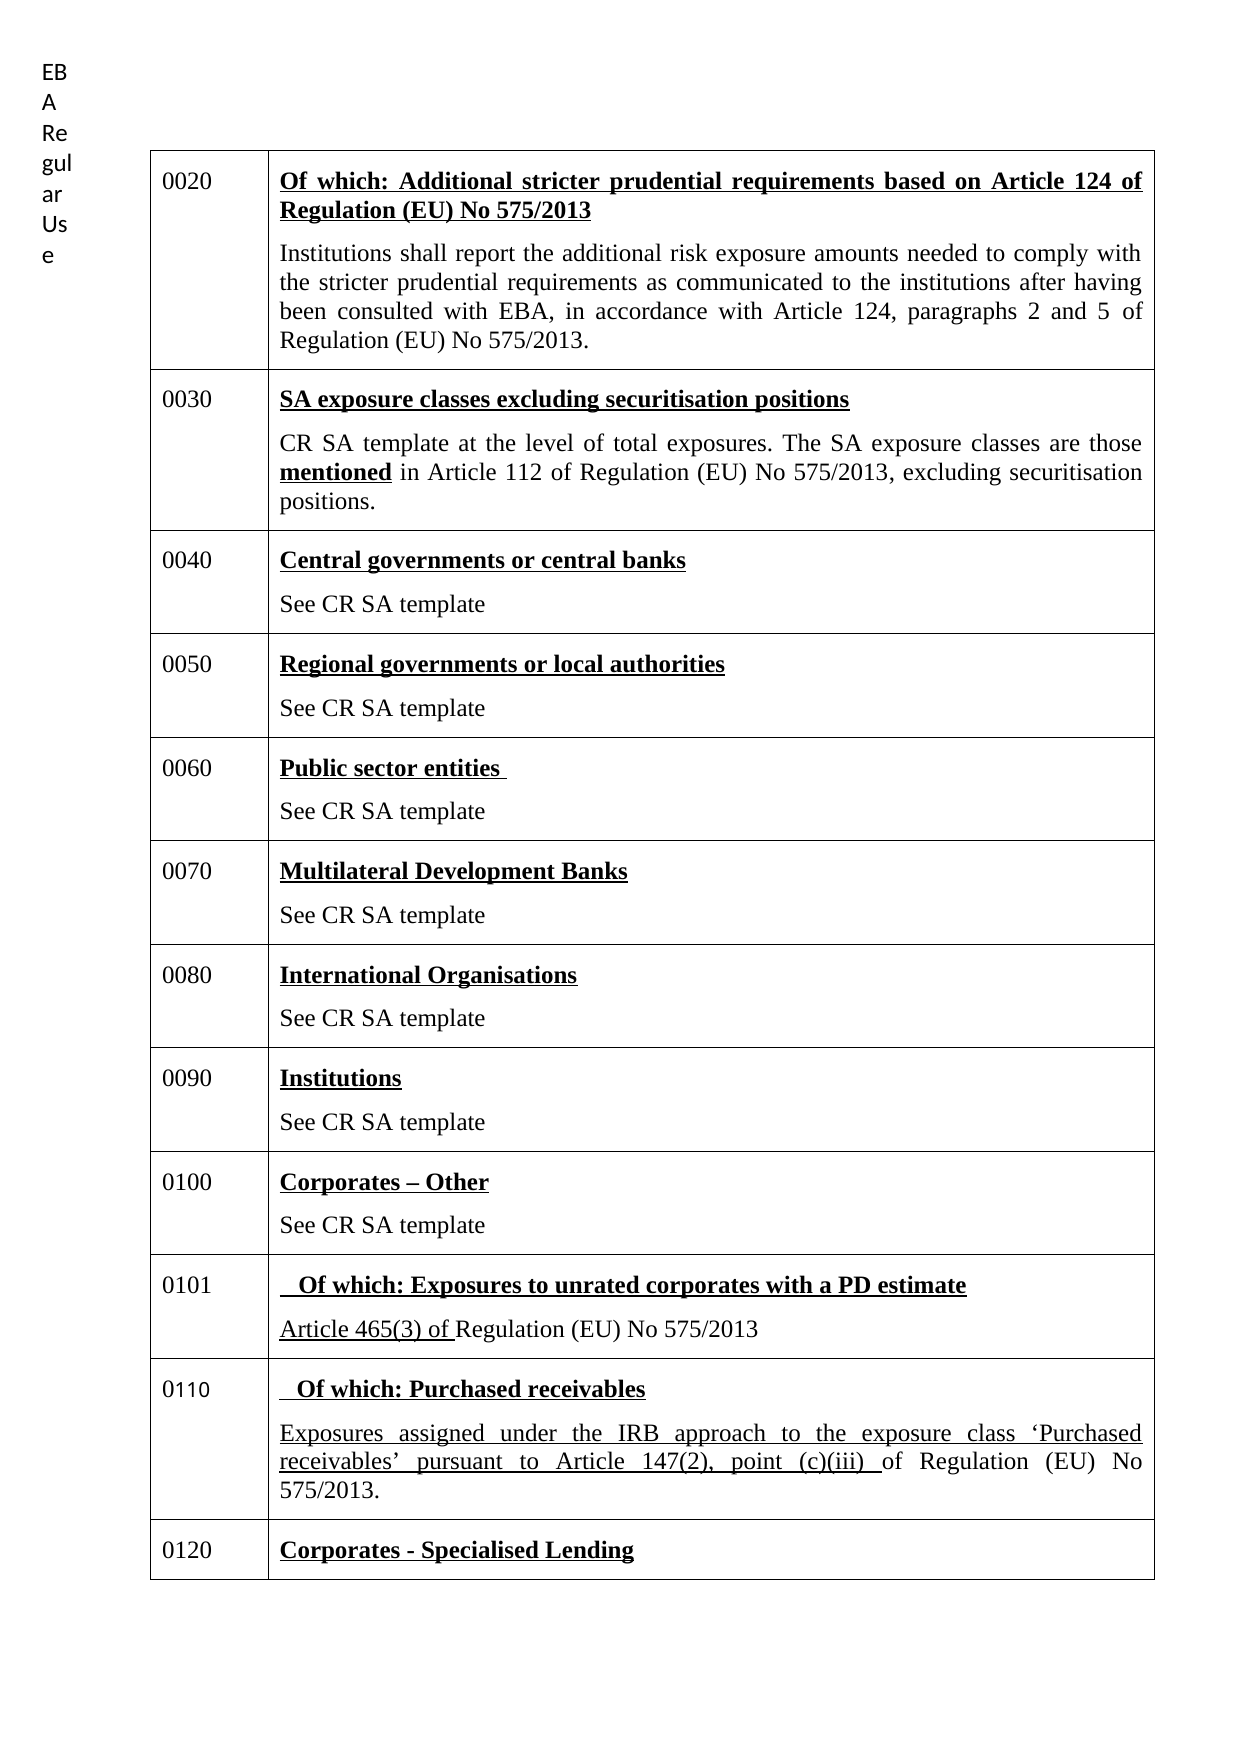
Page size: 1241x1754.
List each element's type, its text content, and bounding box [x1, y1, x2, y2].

table_cell Of which: Exposures to unrated corporates with a PD estimate Article 465(3) of Regulation (EU) No 575/2013 [269, 1255, 1154, 1358]
table_cell 0101 [151, 1255, 268, 1358]
table_cell 0080 [151, 945, 268, 1047]
table_cell Multilateral Development Banks See CR SA template [269, 841, 1154, 944]
table_cell 0020 [151, 151, 268, 368]
table_cell 0120 [151, 1520, 268, 1579]
table_cell Corporates – Other See CR SA template [269, 1152, 1154, 1254]
table_cell Of which: Purchased receivables Exposures assigned under the IRB approach to the exposure class ‘Purchased receivables’ pursuant to Article 147(2), point (c)(iii) of Regulation (EU) No 575/2013. [269, 1359, 1154, 1519]
table_cell 0070 [151, 841, 268, 944]
table_cell Public sector entities See CR SA template [269, 738, 1154, 840]
table_cell International Organisations See CR SA template [269, 945, 1154, 1047]
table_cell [269, 1520, 1154, 1579]
table_cell 0050 [151, 634, 268, 737]
table_cell 0100 [151, 1152, 268, 1254]
table_cell 0110 [151, 1359, 268, 1519]
table_cell Regional governments or local authorities See CR SA template [269, 634, 1154, 737]
table_cell Of which: Additional stricter prudential requirements based on Article 124 of Regulation (EU) No 575/2013 Institutions shall report the additional risk exposure amounts needed to comply with the stricter prudential requirements as communicated to the institutions after having been consulted with EBA, in accordance with Article 124, paragraphs 2 and 5 of Regulation (EU) No 575/2013. [269, 151, 1154, 368]
table_cell 0060 [151, 738, 268, 840]
table_cell 0030 [151, 370, 268, 529]
table_cell Institutions See CR SA template [269, 1048, 1154, 1151]
table_cell Central governments or central banks See CR SA template [269, 531, 1154, 633]
table_cell 0040 [151, 531, 268, 633]
table_cell 0090 [151, 1048, 268, 1151]
table_cell SA exposure classes excluding securitisation positions CR SA template at the level of total exposures. The SA exposure classes are those mentioned in Article 112 of Regulation (EU) No 575/2013, excluding securitisation positions. [269, 370, 1154, 529]
